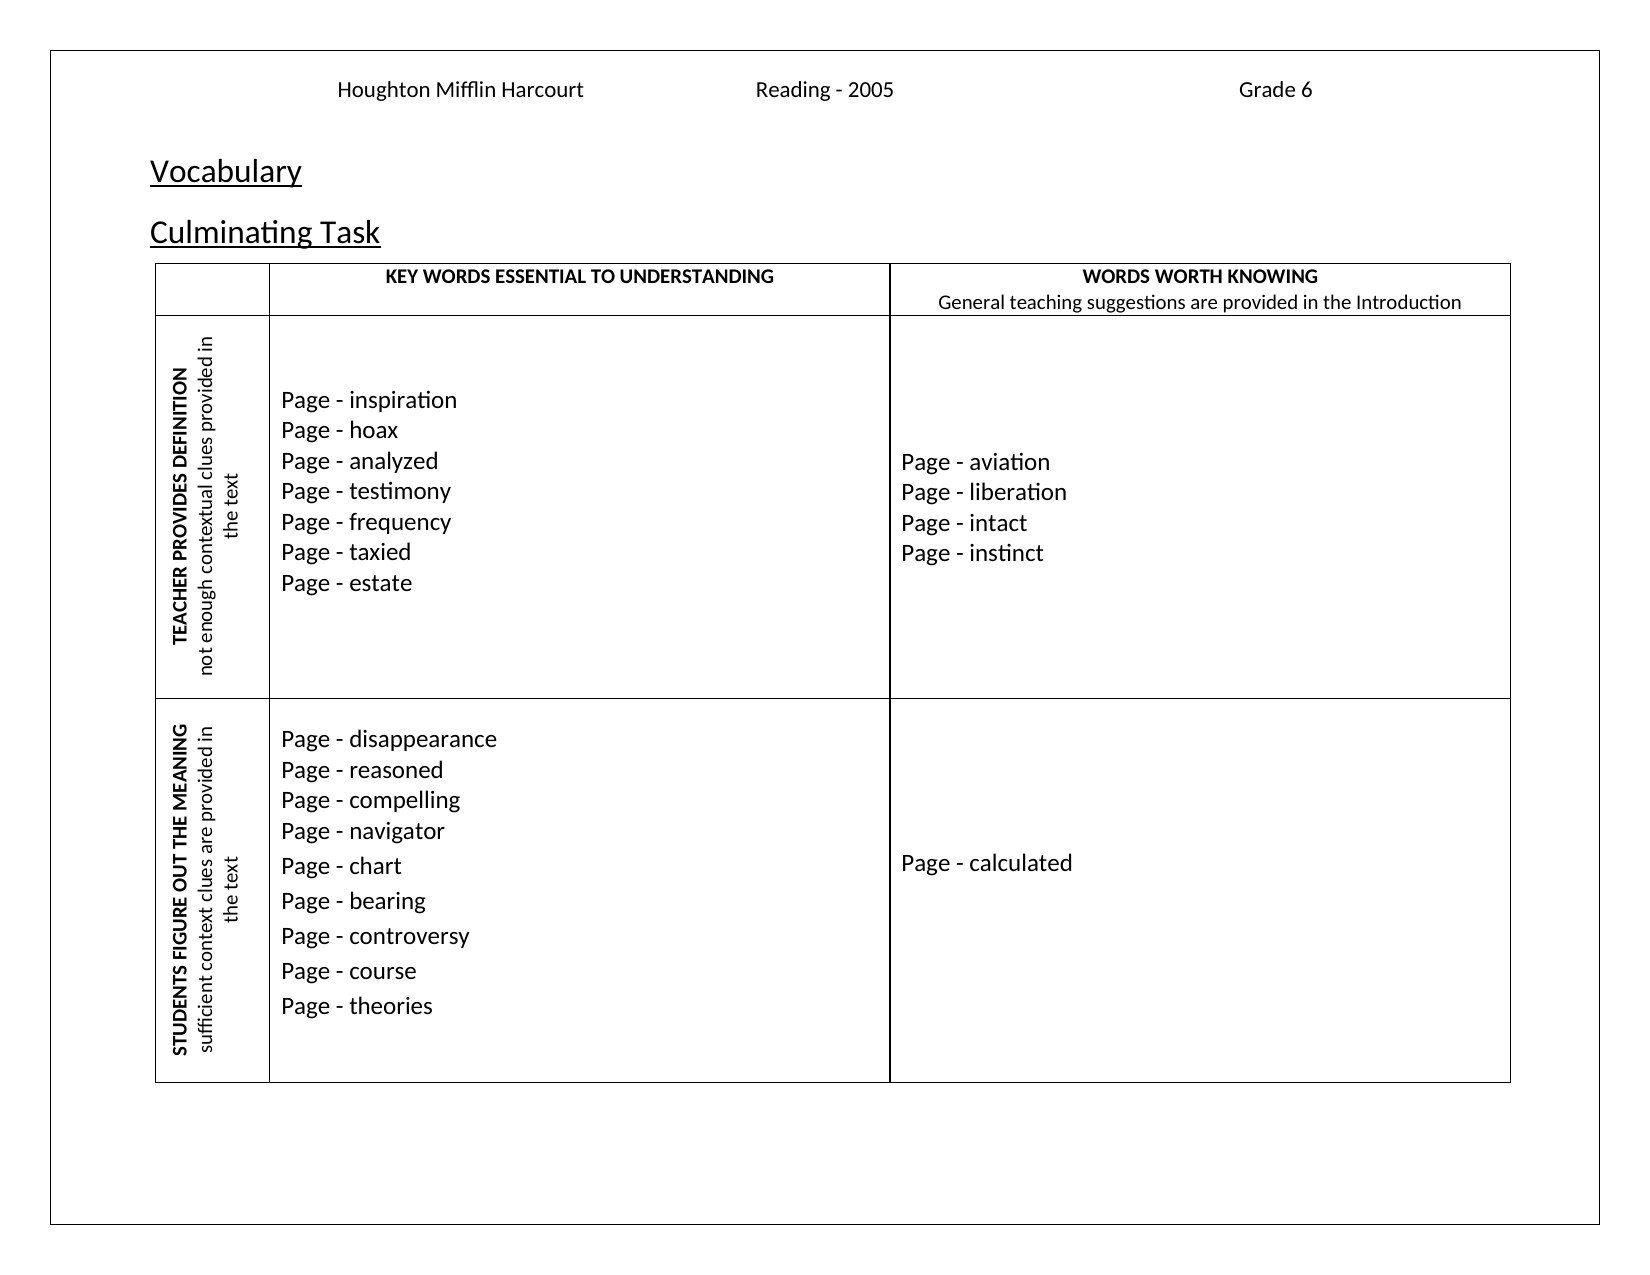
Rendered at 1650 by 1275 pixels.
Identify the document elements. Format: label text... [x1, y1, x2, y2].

table_header KEY WORDS ESSENTIAL TO UNDERSTANDING [270, 264, 889, 314]
table_cell Page - disappearance Page - reasoned Page - compelling Page - navigator Page - chart Page - bearing Page - controversy Page - course Page - theories [270, 699, 889, 1082]
table_header [156, 264, 269, 314]
table_header WORDS WORTH KNOWING General teaching suggestions are provided in the Introduction [891, 264, 1510, 314]
table_cell Page - inspiration Page - hoax Page - analyzed Page - testimony Page - frequency Page - taxied Page - estate [270, 316, 889, 698]
text Culminating Task [150, 211, 1500, 252]
table_cell STUDENTS FIGURE OUT THE MEANING sufficient context clues are provided in the text [156, 699, 269, 1082]
text Vocabulary [150, 150, 1500, 191]
table_cell TEACHER PROVIDES DEFINITION not enough contextual clues provided in the text [156, 316, 269, 698]
table_cell Page - aviation Page - liberation Page - intact Page - instinct [891, 316, 1510, 698]
table_cell Page - calculated [891, 699, 1510, 1082]
